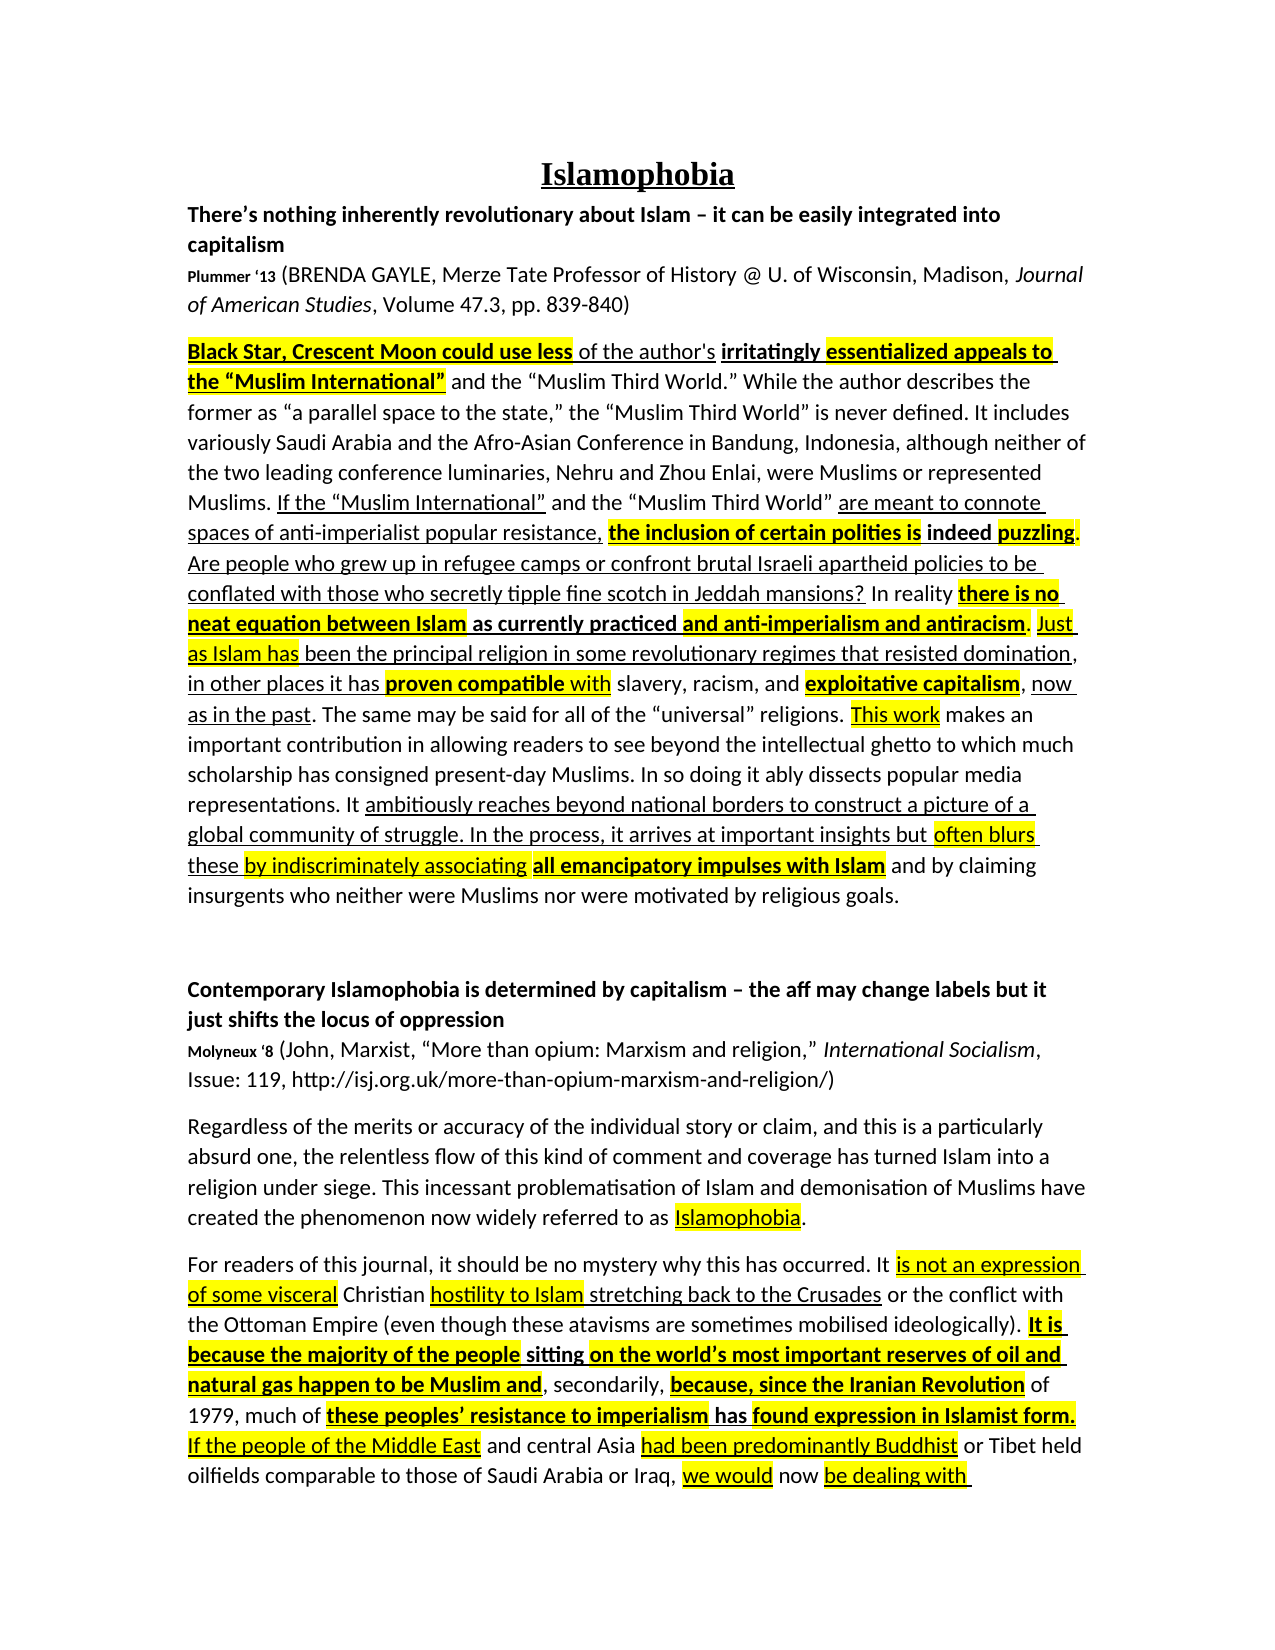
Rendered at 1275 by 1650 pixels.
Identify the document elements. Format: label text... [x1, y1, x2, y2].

subtitle Contemporary Islamophobia is determined by capitalism – the aff may change labels but it just shifts the locus of oppression [187, 975, 1087, 1033]
text Regardless of the merits or accuracy of the individual story or claim, and this is a particularly absurd one, the relentless flow of this kind of comment and coverage has turned Islam into a religion under siege. This incessant problematisation of Islam and demonisation of Muslims have created the phenomenon now widely referred to as Islamophobia. [187, 1112, 1087, 1231]
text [187, 1250, 1087, 1489]
subtitle Islamophobia [187, 154, 1087, 192]
text Black Star, Crescent Moon could use less of the author's irritatingly essentialized appeals to the “Muslim International” and the “Muslim Third World.” While the author describes the former as “a parallel space to the state,” the “Muslim Third World” is never defined. It includes variously Saudi Arabia and the Afro-Asian Conference in Bandung, Indonesia, although neither of the two leading conference luminaries, Nehru and Zhou Enlai, were Muslims or represented Muslims. If the “Muslim International” and the “Muslim Third World” are meant to connote spaces of anti-imperialist popular resistance, the inclusion of certain polities is indeed puzzling. Are people who grew up in refugee camps or confront brutal Israeli apartheid policies to be conflated with those who secretly tipple fine scotch in Jeddah mansions? In reality there is no neat equation between Islam as currently practiced and anti-imperialism and antiracism. Just as Islam has been the principal religion in some revolutionary regimes that resisted domination, in other places it has proven compatible with slavery, racism, and exploitative capitalism, now as in the past. The same may be said for all of the “universal” religions. This work makes an important contribution in allowing readers to see beyond the intellectual ghetto to which much scholarship has consigned present-day Muslims. In so doing it ably dissects popular media representations. It ambitiously reaches beyond national borders to construct a picture of a global community of struggle. In the process, it arrives at important insights but often blurs these by indiscriminately associating all emancipatory impulses with Islam and by claiming insurgents who neither were Muslims nor were motivated by religious goals. [187, 337, 1087, 909]
subtitle There’s nothing inherently revolutionary about Islam – it can be easily integrated into capitalism [187, 200, 1087, 258]
text Molyneux ‘8 (John, Marxist, “More than opium: Marxism and religion,” International Socialism, Issue: 119, http://isj.org.uk/more-than-opium-marxism-and-religion/) [187, 1035, 1087, 1093]
text Plummer ‘13 (BRENDA GAYLE, Merze Tate Professor of History @ U. of Wisconsin, Madison, Journal of American Studies, Volume 47.3, pp. 839-840) [187, 260, 1087, 318]
